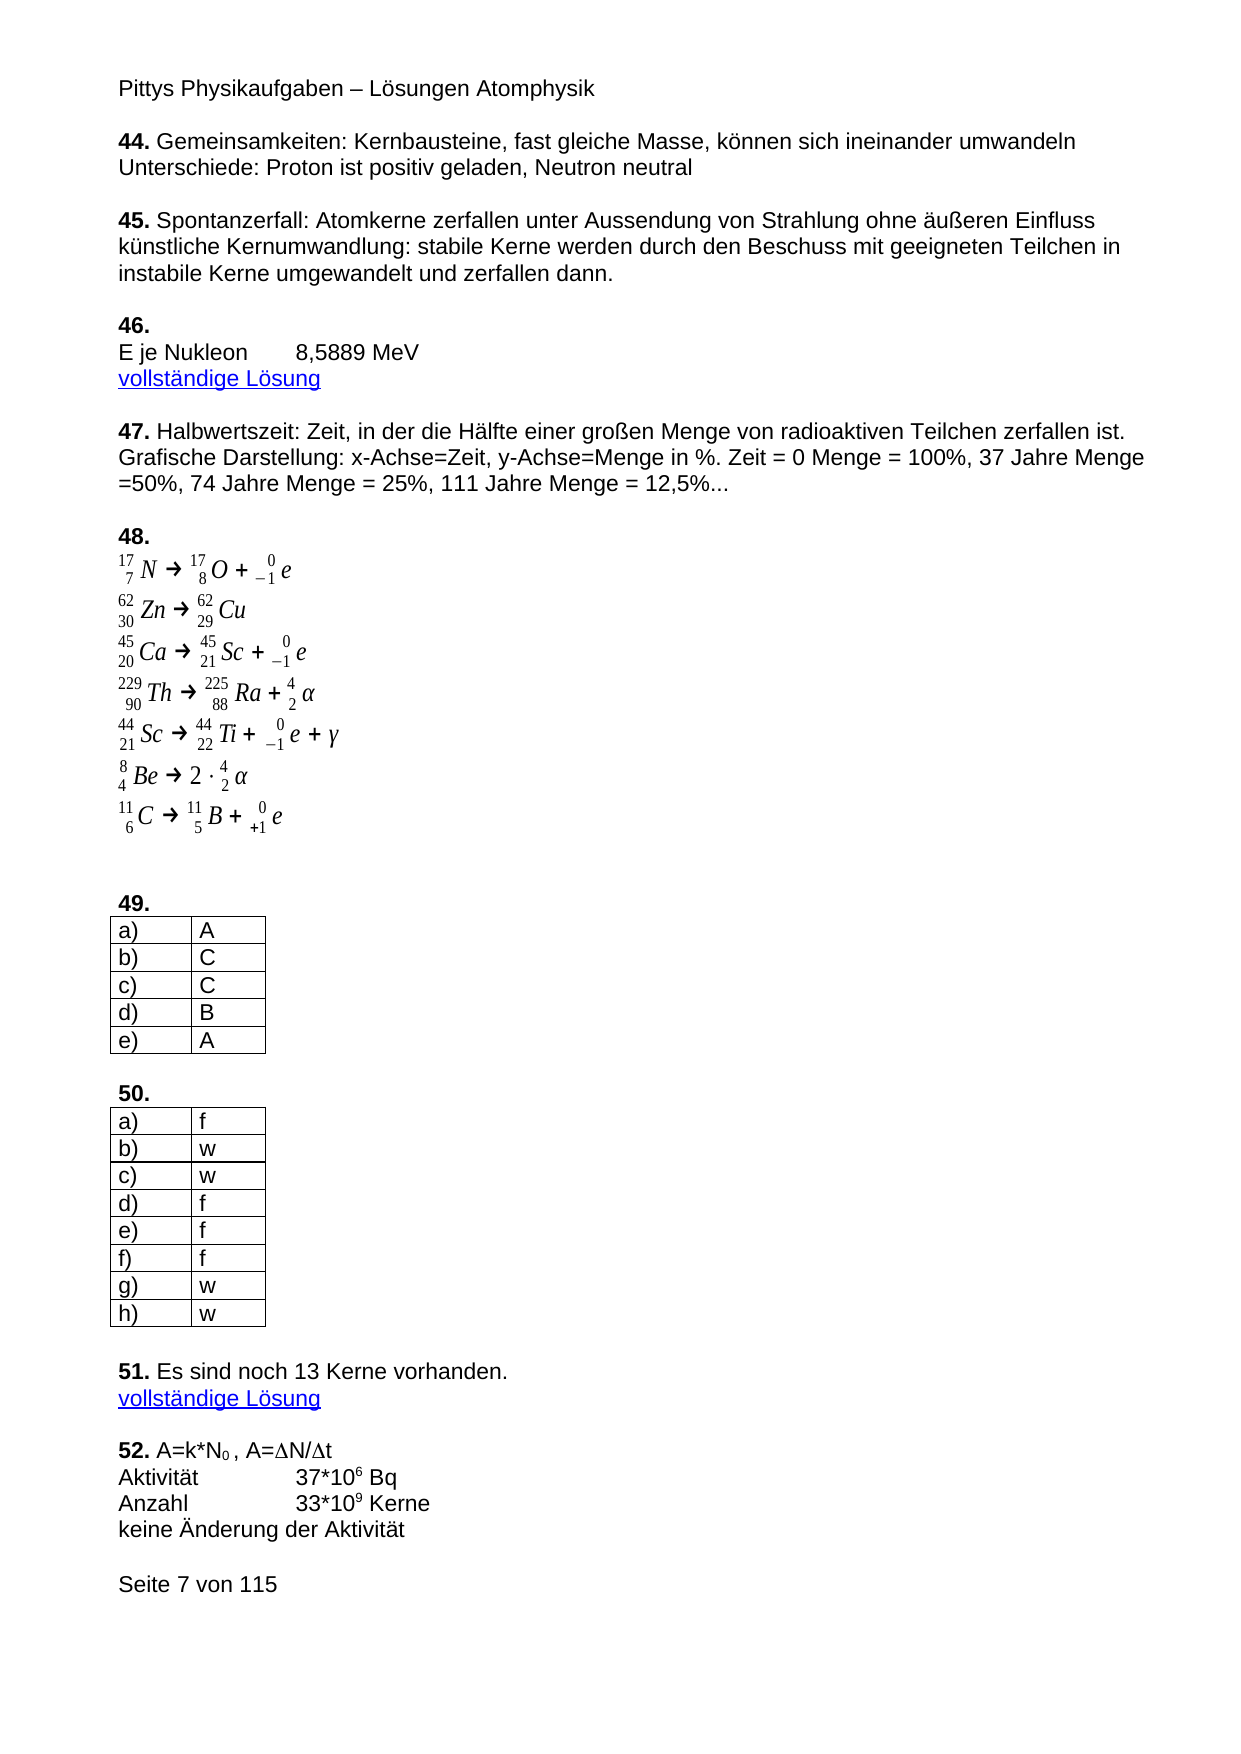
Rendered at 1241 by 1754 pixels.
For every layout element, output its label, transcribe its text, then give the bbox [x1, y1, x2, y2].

table_cell C [192, 972, 265, 998]
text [118, 128, 1152, 338]
table_header 8,5889 MeV [288, 339, 465, 365]
table_cell w [192, 1163, 265, 1189]
table_cell c) [111, 972, 191, 998]
table_cell e) [111, 1027, 191, 1053]
text 51. Es sind noch 13 Kerne vorhanden. vollständige Lösung [118, 1327, 1152, 1411]
text 50. [118, 1054, 1152, 1107]
table_cell f [192, 1245, 265, 1271]
text 52. A=k*N0 , A=N/t [118, 1411, 1152, 1463]
table_cell A [192, 1027, 265, 1053]
table_header 37*106 Bq [288, 1464, 465, 1490]
table_header E je Nukleon [111, 339, 288, 365]
table_cell h) [111, 1300, 191, 1326]
table_cell w [192, 1272, 265, 1298]
table_cell f [192, 1217, 265, 1244]
table_cell C [192, 944, 265, 971]
table_cell 33*109 Kerne [288, 1490, 465, 1516]
table_header Aktivität [111, 1464, 288, 1490]
table_cell B [192, 999, 265, 1026]
table_cell d) [111, 999, 191, 1026]
table_cell d) [111, 1190, 191, 1216]
table_cell b) [111, 944, 191, 971]
table_cell c) [111, 1163, 191, 1189]
table_header f [192, 1108, 265, 1134]
table_cell f) [111, 1245, 191, 1271]
table_cell w [192, 1300, 265, 1326]
table_cell w [192, 1135, 265, 1161]
table_header a) [111, 1108, 191, 1134]
table_header A [192, 917, 265, 943]
text keine Änderung der Aktivität [118, 1516, 1152, 1543]
table_cell Anzahl [111, 1490, 288, 1516]
table_cell b) [111, 1135, 191, 1161]
text 49. [118, 863, 1152, 916]
table_cell e) [111, 1217, 191, 1244]
table_header a) [111, 917, 191, 943]
table_cell f [192, 1190, 265, 1216]
table_cell g) [111, 1272, 191, 1298]
text vollständige Lösung 47. Halbwertszeit: Zeit, in der die Hälfte einer großen Menge von radioaktiven Teilchen zerfallen ist. Grafische Darstellung: x-Achse=Zeit, y-Achse=Menge in %. Zeit = 0 Menge = 100%, 37 Jahre Menge =50%, 74 Jahre Menge = 25%, 111 Jahre Menge = 12,5%... 48. [118, 365, 1152, 863]
